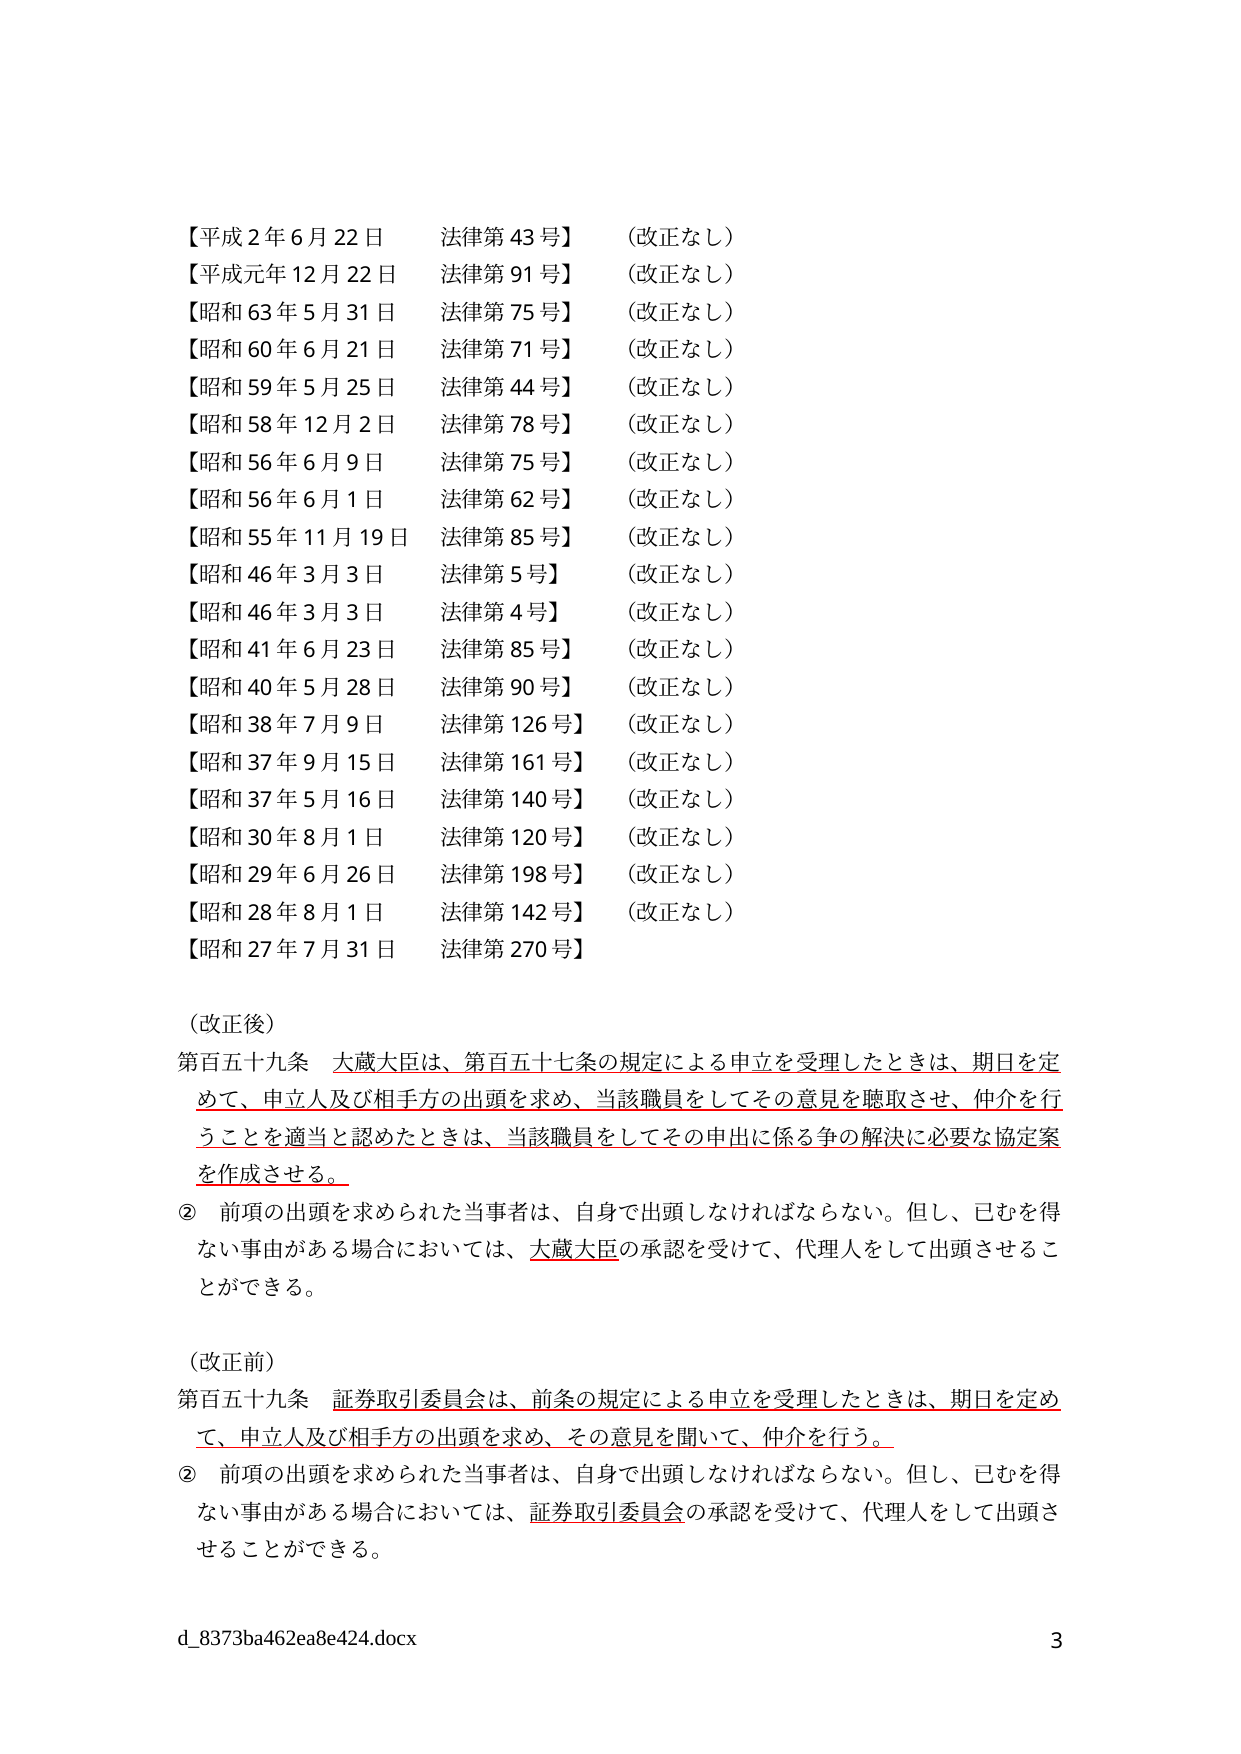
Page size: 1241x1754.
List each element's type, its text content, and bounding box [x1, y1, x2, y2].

text 【昭和46年3月3日 法律第4号】 （改正なし） [177, 592, 1063, 629]
text 【昭和38年7月9日 法律第126号】 （改正なし） [177, 704, 1063, 742]
text 【昭和56年6月1日 法律第62号】 （改正なし） [177, 479, 1063, 517]
text 【昭和56年6月9日 法律第75号】 （改正なし） [177, 442, 1063, 479]
text 【昭和37年5月16日 法律第140号】 （改正なし） [177, 779, 1063, 817]
text 【昭和29年6月26日 法律第198号】 （改正なし） [177, 854, 1063, 892]
text 【昭和55年11月19日 法律第85号】 （改正なし） [177, 517, 1063, 554]
text 【平成2年6月22日 法律第43号】 （改正なし） [177, 217, 1063, 254]
text ② 前項の出頭を求められた当事者は、自身で出頭しなければならない。但し、已むを得ない事由がある場合においては、証券取引委員会の承認を受けて、代理人をして出頭させることができる。 [177, 1454, 1063, 1567]
text 第百五十九条 大蔵大臣は、第百五十七条の規定による申立を受理したときは、期日を定めて、申立人及び相手方の出頭を求め、当該職員をしてその意見を聴取させ、仲介を行うことを適当と認めたときは、当該職員をしてその申出に係る争の解決に必要な協定案を作成させる。 [177, 1042, 1063, 1192]
text 【昭和59年5月25日 法律第44号】 （改正なし） [177, 367, 1063, 404]
text 【昭和40年5月28日 法律第90号】 （改正なし） [177, 667, 1063, 704]
text 【昭和27年7月31日 法律第270号】 [177, 929, 1063, 967]
text 【昭和37年9月15日 法律第161号】 （改正なし） [177, 742, 1063, 779]
text 【昭和60年6月21日 法律第71号】 （改正なし） [177, 329, 1063, 367]
text 【昭和41年6月23日 法律第85号】 （改正なし） [177, 629, 1063, 667]
text 【平成元年12月22日 法律第91号】 （改正なし） [177, 254, 1063, 292]
text 第百五十九条 証券取引委員会は、前条の規定による申立を受理したときは、期日を定めて、申立人及び相手方の出頭を求め、その意見を聞いて、仲介を行う。 [177, 1379, 1063, 1454]
text 【昭和58年12月2日 法律第78号】 （改正なし） [177, 404, 1063, 442]
text 【昭和28年8月1日 法律第142号】 （改正なし） [177, 892, 1063, 929]
text ② 前項の出頭を求められた当事者は、自身で出頭しなければならない。但し、已むを得ない事由がある場合においては、大蔵大臣の承認を受けて、代理人をして出頭させることができる。 [177, 1192, 1063, 1304]
text 【昭和30年8月1日 法律第120号】 （改正なし） [177, 817, 1063, 854]
text 【昭和63年5月31日 法律第75号】 （改正なし） [177, 292, 1063, 329]
text （改正後） [177, 1004, 1063, 1042]
text （改正前） [177, 1342, 1063, 1379]
text 【昭和46年3月3日 法律第5号】 （改正なし） [177, 554, 1063, 592]
